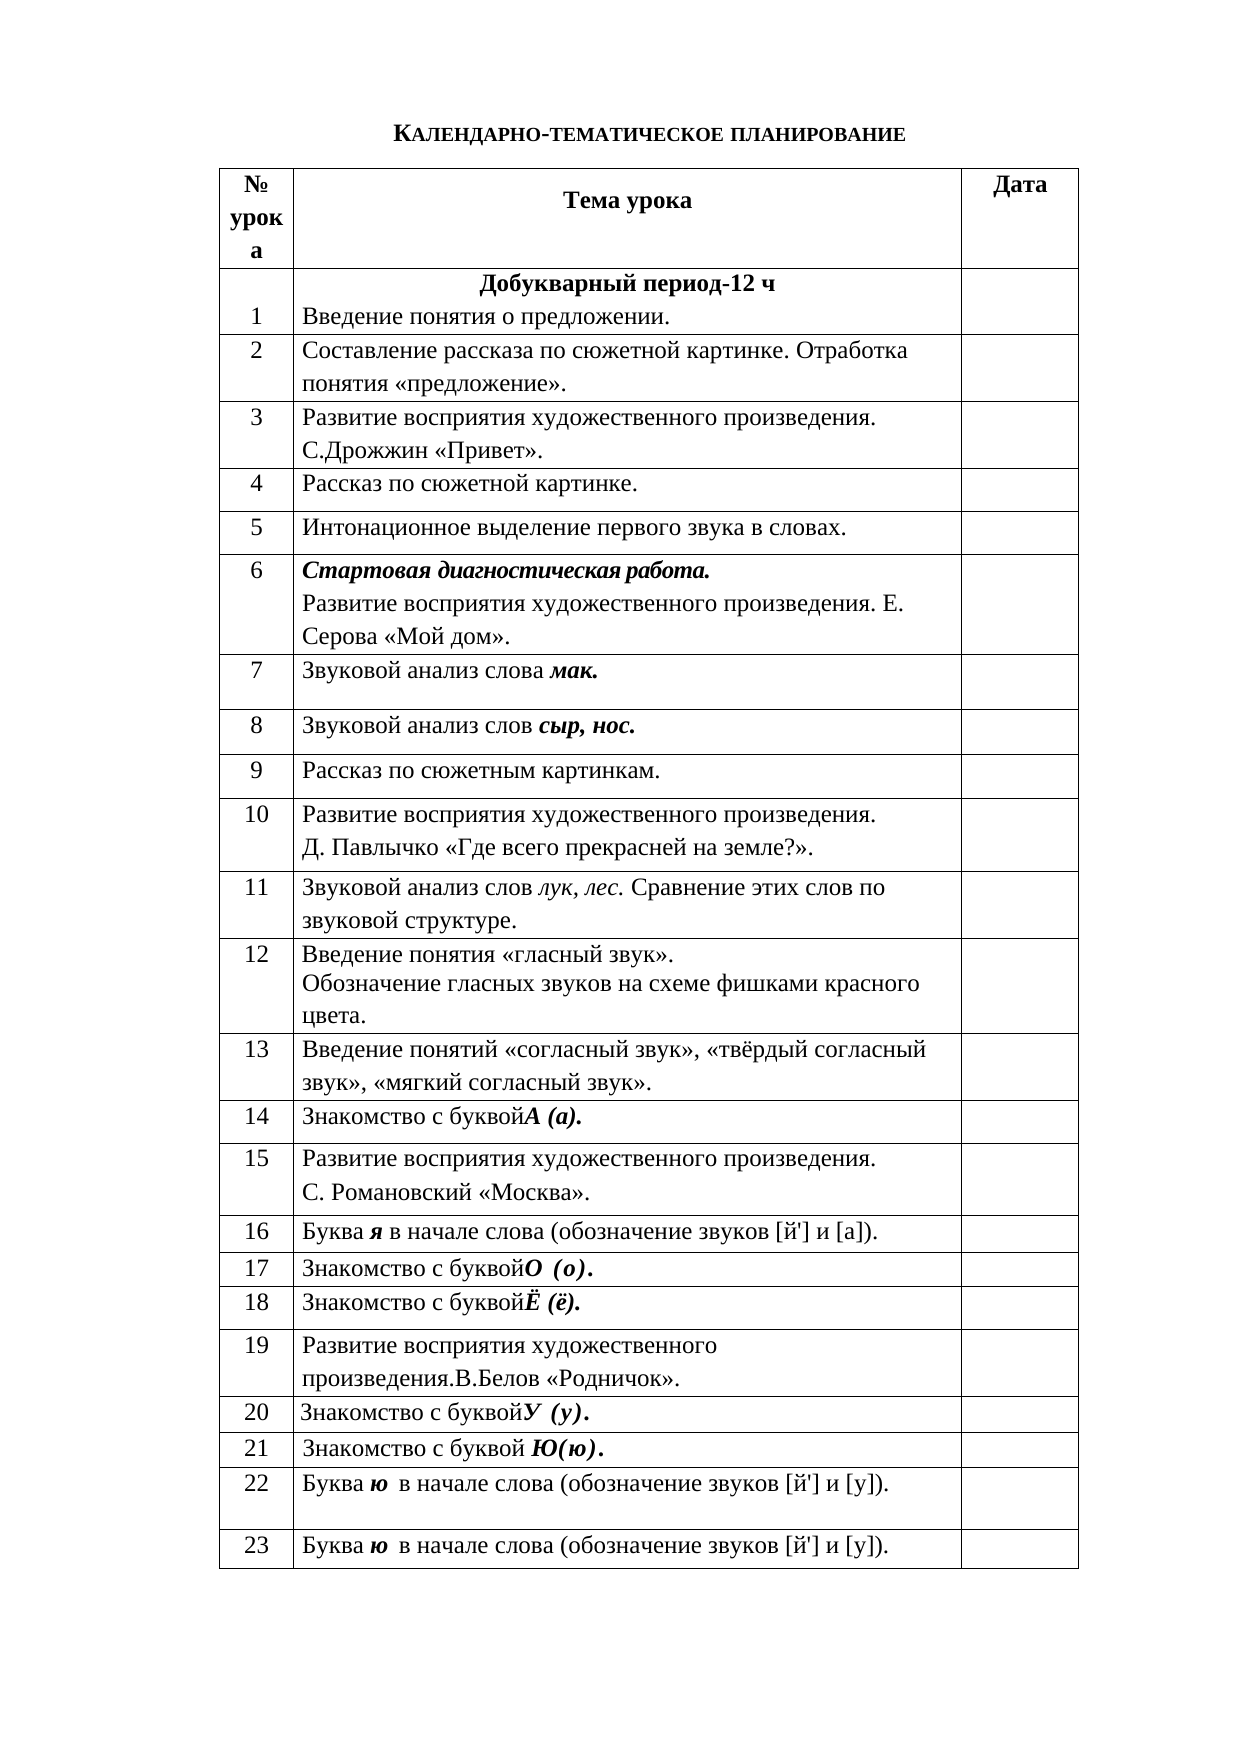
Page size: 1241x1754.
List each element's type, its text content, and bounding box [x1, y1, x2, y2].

table_cell 6 [220, 555, 293, 654]
table_cell Развитие восприятия художественного произведения. Д. Павлычко «Где всего прекрасней на земле?». [294, 799, 961, 871]
table_cell [962, 1034, 1078, 1100]
table_cell [962, 755, 1078, 798]
table_cell 4 [220, 469, 293, 511]
table_cell Рассказ по сюжетным картинкам. [294, 755, 961, 798]
table_cell 7 [220, 655, 293, 709]
table_cell [962, 1397, 1078, 1432]
table_cell [962, 872, 1078, 938]
table_cell [962, 1468, 1078, 1529]
table_cell [962, 1144, 1078, 1215]
text Календарно-тематическое планирование [177, 118, 1122, 147]
table_cell [962, 799, 1078, 871]
table_cell Знакомство с буквойА (а). [294, 1101, 961, 1142]
table_cell 1 [220, 269, 293, 334]
table_cell Развитие восприятия художественного произведения.В.Белов «Родничок». [294, 1330, 961, 1396]
table_header № урока [220, 169, 293, 267]
table_cell [962, 1287, 1078, 1329]
table_cell [962, 402, 1078, 467]
table_cell Добукварный период-12 ч Введение понятия о предложении. [294, 269, 961, 334]
table_cell [962, 710, 1078, 754]
table_cell Звуковой анализ слова мак. [294, 655, 961, 709]
table_cell 18 [220, 1287, 293, 1329]
table_cell Интонационное выделение первого звука в словах. [294, 512, 961, 554]
table_cell Введение понятий «согласный звук», «твёрдый согласный звук», «мягкий согласный звук». [294, 1034, 961, 1100]
table_cell Знакомство с буквойЁ (ё). [294, 1287, 961, 1329]
table_cell 9 [220, 755, 293, 798]
table_cell [962, 1530, 1078, 1568]
table_cell Развитие восприятия художественного произведения. С.Дрожжин «Привет». [294, 402, 961, 467]
table_cell 13 [220, 1034, 293, 1100]
table_cell 16 [220, 1216, 293, 1252]
table_cell Знакомство с буквойО (о). [294, 1253, 961, 1286]
table_cell [962, 512, 1078, 554]
table_cell 11 [220, 872, 293, 938]
table_cell 10 [220, 799, 293, 871]
table_cell 19 [220, 1330, 293, 1396]
table_cell [962, 1216, 1078, 1252]
table_cell 20 [220, 1397, 293, 1432]
table_cell Знакомство с буквойУ (у). [294, 1397, 961, 1432]
table_cell [962, 1433, 1078, 1467]
table_cell [962, 469, 1078, 511]
table_cell 8 [220, 710, 293, 754]
table_cell 3 [220, 402, 293, 467]
table_header Дата [962, 169, 1078, 267]
table_cell 14 [220, 1101, 293, 1142]
table_cell Составление рассказа по сюжетной картинке. Отработка понятия «предложение». [294, 335, 961, 401]
table_cell Звуковой анализ слов лук, лес. Сравнение этих слов по звуковой структуре. [294, 872, 961, 938]
table_cell [962, 1253, 1078, 1286]
table_cell [962, 655, 1078, 709]
table_cell Введение понятия «гласный звук». Обозначение гласных звуков на схеме фишками красного цвета. [294, 939, 961, 1033]
table_cell [962, 939, 1078, 1033]
table_cell 22 [220, 1468, 293, 1529]
table_cell Буква ю в начале слова (обозначение звуков [й'] и [у]). [294, 1468, 961, 1529]
table_cell Буква я в начале слова (обозначение звуков [й'] и [а]). [294, 1216, 961, 1252]
table_cell Знакомство с буквой Ю(ю). [294, 1433, 961, 1467]
table_cell [962, 269, 1078, 334]
table_cell 15 [220, 1144, 293, 1215]
table_cell 2 [220, 335, 293, 401]
table_cell 12 [220, 939, 293, 1033]
table_cell Стартовая диагностическая работа. Развитие восприятия художественного произведения. Е. Серова «Мой дом». [294, 555, 961, 654]
table_cell Развитие восприятия художественного произведения. С. Романовский «Москва». [294, 1144, 961, 1215]
table_cell 17 [220, 1253, 293, 1286]
table_cell [962, 1101, 1078, 1142]
table_cell [962, 555, 1078, 654]
table_cell 21 [220, 1433, 293, 1467]
table_cell [962, 335, 1078, 401]
table_cell Звуковой анализ слов сыр, нос. [294, 710, 961, 754]
table_cell Рассказ по сюжетной картинке. [294, 469, 961, 511]
table_cell Буква ю в начале слова (обозначение звуков [й'] и [у]). [294, 1530, 961, 1568]
table_cell [962, 1330, 1078, 1396]
table_header Тема урока [294, 169, 961, 267]
table_cell 23 [220, 1530, 293, 1568]
table_cell 5 [220, 512, 293, 554]
